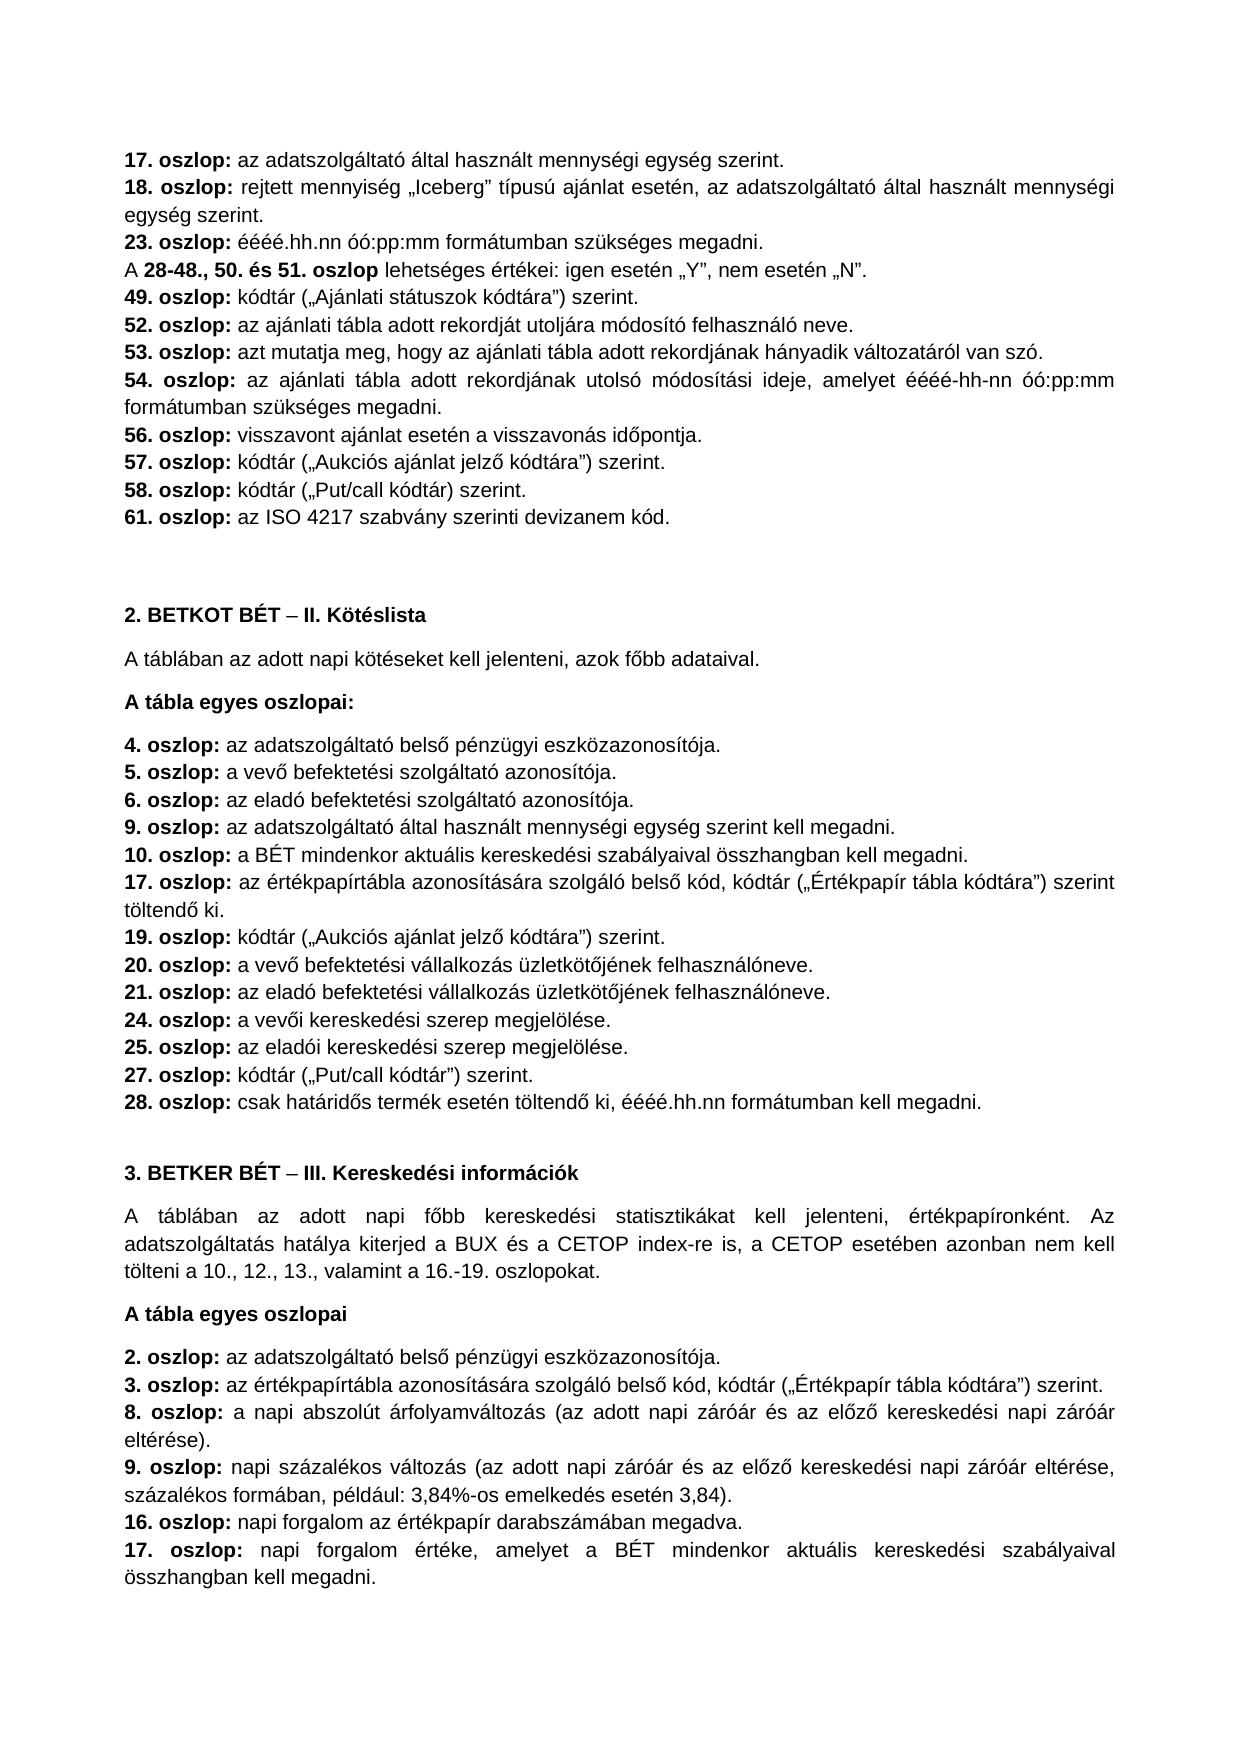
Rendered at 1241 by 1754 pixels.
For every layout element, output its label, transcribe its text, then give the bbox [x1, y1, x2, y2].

text 9. oszlop: napi százalékos változás (az adott napi záróár és az előző kereskedési napi záróár eltérése, százalékos formában, például: 3,84%-os emelkedés esetén 3,84). [124, 1455, 1116, 1507]
text 16. oszlop: napi forgalom az értékpapír darabszámában megadva. [124, 1510, 1116, 1534]
text 2. oszlop: az adatszolgáltató belső pénzügyi eszközazonosítója. [124, 1345, 1116, 1369]
text 3. oszlop: az értékpapírtábla azonosítására szolgáló belső kód, kódtár („Értékpapír tábla kódtára”) szerint. [124, 1373, 1116, 1397]
text 9. oszlop: az adatszolgáltató által használt mennységi egység szerint kell megadni. [124, 815, 1116, 839]
text 4. oszlop: az adatszolgáltató belső pénzügyi eszközazonosítója. [124, 733, 1116, 757]
text A tábla egyes oszlopai [124, 1302, 1116, 1326]
list 18. oszlop: rejtett mennyiség „Iceberg” típusú ajánlat esetén, az adatszolgáltató által használt mennységi egység szerint. [124, 175, 1116, 227]
text 24. oszlop: a vevői kereskedési szerep megjelölése. [124, 1008, 1116, 1032]
text A tábla egyes oszlopai: [124, 689, 1116, 713]
list 17. oszlop: az adatszolgáltató által használt mennységi egység szerint. [124, 148, 1116, 172]
list 61. oszlop: az ISO 4217 szabvány szerinti devizanem kód. [124, 505, 1116, 529]
text 8. oszlop: a napi abszolút árfolyamváltozás (az adott napi záróár és az előző kereskedési napi záróár eltérése). [124, 1400, 1116, 1452]
list 57. oszlop: kódtár („Aukciós ajánlat jelző kódtára”) szerint. [124, 450, 1116, 474]
text 27. oszlop: kódtár („Put/call kódtár”) szerint. [124, 1063, 1116, 1087]
text 2. BETKOT BÉT – II. Kötéslista [124, 603, 1116, 627]
text 10. oszlop: a BÉT mindenkor aktuális kereskedési szabályaival összhangban kell megadni. [124, 843, 1116, 867]
text 19. oszlop: kódtár („Aukciós ajánlat jelző kódtára”) szerint. [124, 925, 1116, 949]
text 6. oszlop: az eladó befektetési szolgáltató azonosítója. [124, 788, 1116, 812]
text 28. oszlop: csak határidős termék esetén töltendő ki, éééé.hh.nn formátumban kell megadni. [124, 1090, 1116, 1114]
list 58. oszlop: kódtár („Put/call kódtár) szerint. [124, 478, 1116, 502]
text 17. oszlop: napi forgalom értéke, amelyet a BÉT mindenkor aktuális kereskedési szabályaival összhangban kell megadni. [124, 1538, 1116, 1589]
list A 28-48., 50. és 51. oszlop lehetséges értékei: igen esetén „Y”, nem esetén „N”. [124, 258, 1116, 282]
text 3. BETKER BÉT – III. Kereskedési információk [124, 1161, 1116, 1185]
list 49. oszlop: kódtár („Ajánlati státuszok kódtára”) szerint. [124, 285, 1116, 309]
text 17. oszlop: az értékpapírtábla azonosítására szolgáló belső kód, kódtár („Értékpapír tábla kódtára”) szerint töltendő ki. [124, 870, 1116, 922]
text 5. oszlop: a vevő befektetési szolgáltató azonosítója. [124, 760, 1116, 784]
text 25. oszlop: az eladói kereskedési szerep megjelölése. [124, 1035, 1116, 1059]
list 52. oszlop: az ajánlati tábla adott rekordját utoljára módosító felhasználó neve. [124, 313, 1116, 337]
text 20. oszlop: a vevő befektetési vállalkozás üzletkötőjének felhasználóneve. [124, 953, 1116, 977]
text 21. oszlop: az eladó befektetési vállalkozás üzletkötőjének felhasználóneve. [124, 980, 1116, 1004]
list 54. oszlop: az ajánlati tábla adott rekordjának utolsó módosítási ideje, amelyet éééé-hh-nn óó:pp:mm formátumban szükséges megadni. [124, 368, 1116, 419]
list 23. oszlop: éééé.hh.nn óó:pp:mm formátumban szükséges megadni. [124, 230, 1116, 254]
text A táblában az adott napi főbb kereskedési statisztikákat kell jelenteni, értékpapíronként. Az adatszolgáltatás hatálya kiterjed a BUX és a CETOP index-re is, a CETOP esetében azonban nem kell tölteni a 10., 12., 13., valamint a 16.-19. oszlopokat. [124, 1204, 1116, 1283]
list 53. oszlop: azt mutatja meg, hogy az ajánlati tábla adott rekordjának hányadik változatáról van szó. [124, 340, 1116, 364]
list 56. oszlop: visszavont ajánlat esetén a visszavonás időpontja. [124, 423, 1116, 447]
text A táblában az adott napi kötéseket kell jelenteni, azok főbb adataival. [124, 646, 1116, 670]
